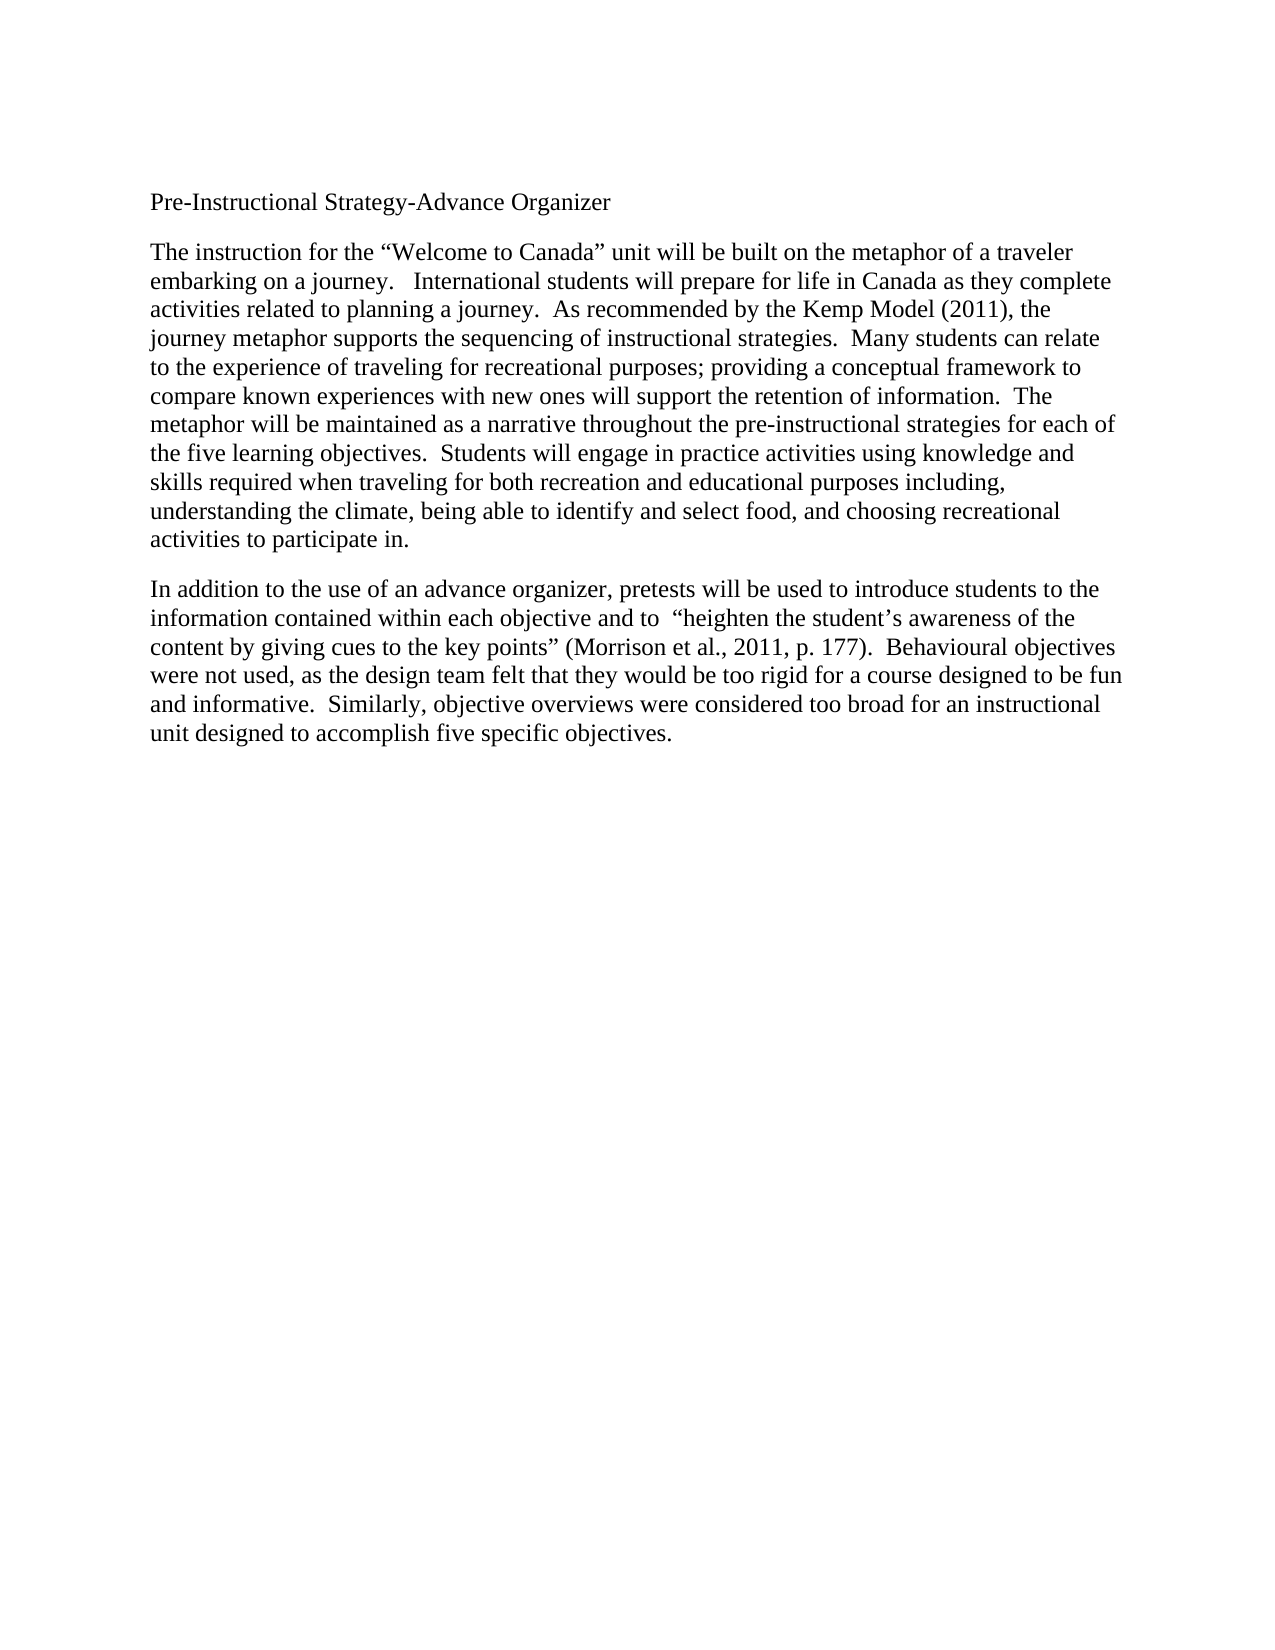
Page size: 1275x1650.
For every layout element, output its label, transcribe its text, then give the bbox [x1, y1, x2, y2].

text Pre-Instructional Strategy-Advance Organizer [150, 187, 1125, 216]
text In addition to the use of an advance organizer, pretests will be used to introduce students to the information contained within each objective and to “heighten the student’s awareness of the content by giving cues to the key points” (Morrison et al., 2011, p. 177). Behavioural objectives were not used, as the design team felt that they would be too rigid for a course designed to be fun and informative. Similarly, objective overviews were considered too broad for an instructional unit designed to accomplish five specific objectives. [150, 574, 1125, 747]
text The instruction for the “Welcome to Canada” unit will be built on the metaphor of a traveler embarking on a journey. International students will prepare for life in Canada as they complete activities related to planning a journey. As recommended by the Kemp Model (2011), the journey metaphor supports the sequencing of instructional strategies. Many students can relate to the experience of traveling for recreational purposes; providing a conceptual framework to compare known experiences with new ones will support the retention of information. The metaphor will be maintained as a narrative throughout the pre-instructional strategies for each of the five learning objectives. Students will engage in practice activities using knowledge and skills required when traveling for both recreation and educational purposes including, understanding the climate, being able to identify and select food, and choosing recreational activities to participate in. [150, 237, 1125, 553]
